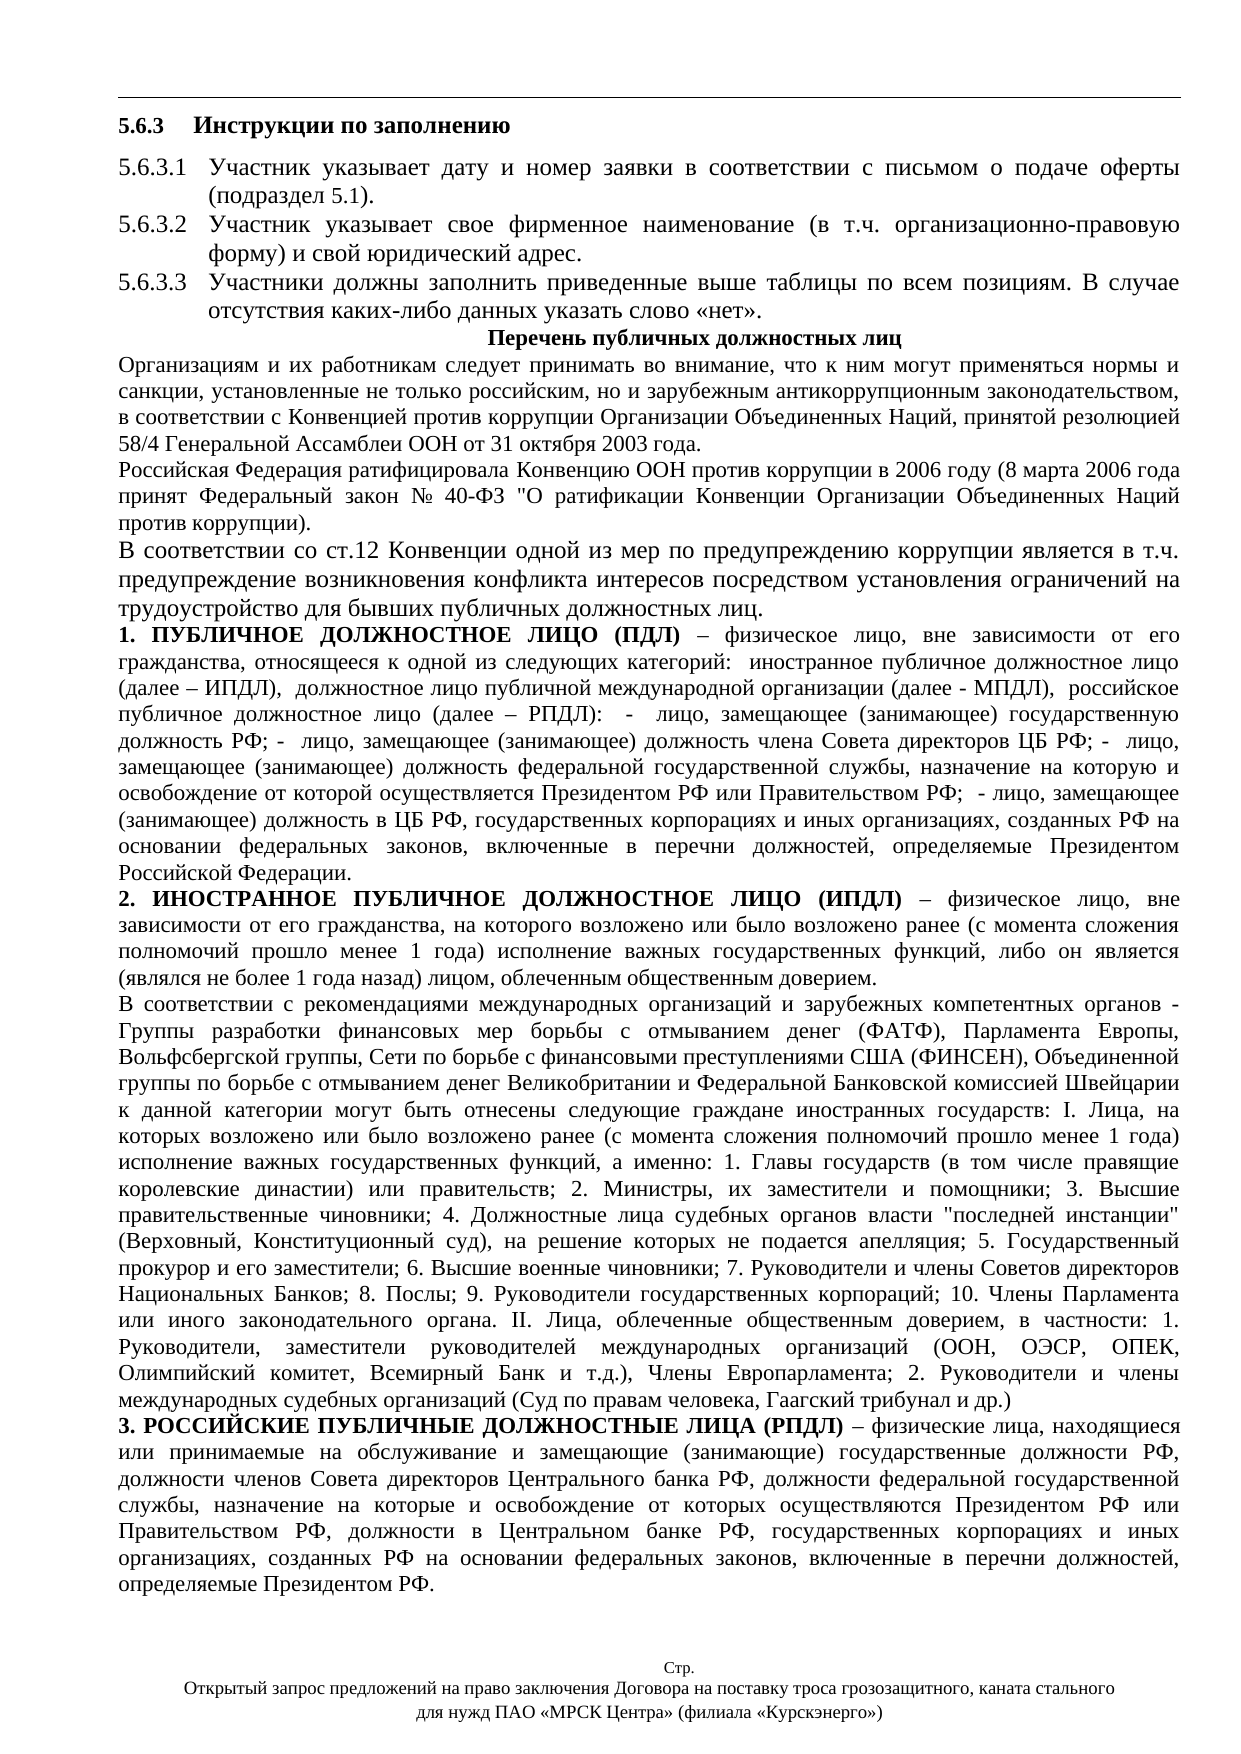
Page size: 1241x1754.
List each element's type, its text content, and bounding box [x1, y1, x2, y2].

text 3. РОССИЙСКИЕ ПУБЛИЧНЫЕ ДОЛЖНОСТНЫЕ ЛИЦА (РПДЛ) – физические лица, находящиеся или принимаемые на обслуживание и замещающие (занимающие) государственные должности РФ, должности членов Совета директоров Центрального банка РФ, должности федеральной государственной службы, назначение на которые и освобождение от которых осуществляются Президентом РФ или Правительством РФ, должности в Центральном банке РФ, государственных корпорациях и иных организациях, созданных РФ на основании федеральных законов, включенные в перечни должностей, определяемые Президентом РФ. [118, 1412, 1181, 1596]
text 2. ИНОСТРАННОЕ ПУБЛИЧНОЕ ДОЛЖНОСТНОЕ ЛИЦО (ИПДЛ) – физическое лицо, вне зависимости от его гражданства, на которого возложено или было возложено ранее (с момента сложения полномочий прошло менее 1 года) исполнение важных государственных функций, либо он является (являлся не более 1 года назад) лицом, облеченным общественным доверием. [118, 885, 1181, 990]
subtitle Инструкции по заполнению [118, 111, 1181, 139]
list Участник указывает свое фирменное наименование (в т.ч. организационно-правовую форму) и свой юридический адрес. [118, 209, 1181, 267]
text Организациям и их работникам следует принимать во внимание, что к ним могут применяться нормы и санкции, установленные не только российским, но и зарубежным антикоррупционным законодательством, в соответствии с Конвенцией против коррупции Организации Объединенных Наций, принятой резолюцией 58/4 Генеральной Ассамблеи ООН от 31 октября 2003 года. [118, 351, 1181, 456]
text В соответствии с рекомендациями международных организаций и зарубежных компетентных органов - Группы разработки финансовых мер борьбы с отмыванием денег (ФАТФ), Парламента Европы, Вольфсбергской группы, Сети по борьбе с финансовыми преступлениями США (ФИНСЕН), Объединенной группы по борьбе с отмыванием денег Великобритании и Федеральной Банковской комиссией Швейцарии к данной категории могут быть отнесены следующие граждане иностранных государств: I. Лица, на которых возложено или было возложено ранее (с момента сложения полномочий прошло менее 1 года) исполнение важных государственных функций, а именно: 1. Главы государств (в том числе правящие королевские династии) или правительств; 2. Министры, их заместители и помощники; 3. Высшие правительственные чиновники; 4. Должностные лица судебных органов власти "последней инстанции" (Верховный, Конституционный суд), на решение которых не подается апелляция; 5. Государственный прокурор и его заместители; 6. Высшие военные чиновники; 7. Руководители и члены Советов директоров Национальных Банков; 8. Послы; 9. Руководители государственных корпораций; 10. Члены Парламента или иного законодательного органа. II. Лица, облеченные общественным доверием, в частности: 1. Руководители, заместители руководителей международных организаций (ООН, ОЭСР, ОПЕК, Олимпийский комитет, Всемирный Банк и т.д.), Члены Европарламента; 2. Руководители и члены международных судебных организаций (Суд по правам человека, Гаагский трибунал и др.) [118, 990, 1181, 1412]
list Участники должны заполнить приведенные выше таблицы по всем позициям. В случае отсутствия каких-либо данных указать слово «нет». [118, 267, 1181, 324]
text 1. ПУБЛИЧНОЕ ДОЛЖНОСТНОЕ ЛИЦО (ПДЛ) – физическое лицо, вне зависимости от его гражданства, относящееся к одной из следующих категорий: иностранное публичное должностное лицо (далее – ИПДЛ), должностное лицо публичной международной организации (далее - МПДЛ), российское публичное должностное лицо (далее – РПДЛ): - лицо, замещающее (занимающее) государственную должность РФ; - лицо, замещающее (занимающее) должность члена Совета директоров ЦБ РФ; - лицо, замещающее (занимающее) должность федеральной государственной службы, назначение на которую и освобождение от которой осуществляется Президентом РФ или Правительством РФ; - лицо, замещающее (занимающее) должность в ЦБ РФ, государственных корпорациях и иных организациях, созданных РФ на основании федеральных законов, включенные в перечни должностей, определяемые Президентом Российской Федерации. [118, 621, 1181, 885]
text Российская Федерация ратифицировала Конвенцию ООН против коррупции в 2006 году (8 марта 2006 года принят Федеральный закон № 40-ФЗ "О ратификации Конвенции Организации Объединенных Наций против коррупции). [118, 456, 1181, 535]
list Участник указывает дату и номер заявки в соответствии с письмом о подаче оферты (подраздел 5.1). [118, 152, 1181, 209]
list Перечень публичных должностных лиц [208, 324, 1181, 351]
text В соответствии со ст.12 Конвенции одной из мер по предупреждению коррупции является в т.ч. предупреждение возникновения конфликта интересов посредством установления ограничений на трудоустройство для бывших публичных должностных лиц. [118, 535, 1181, 621]
